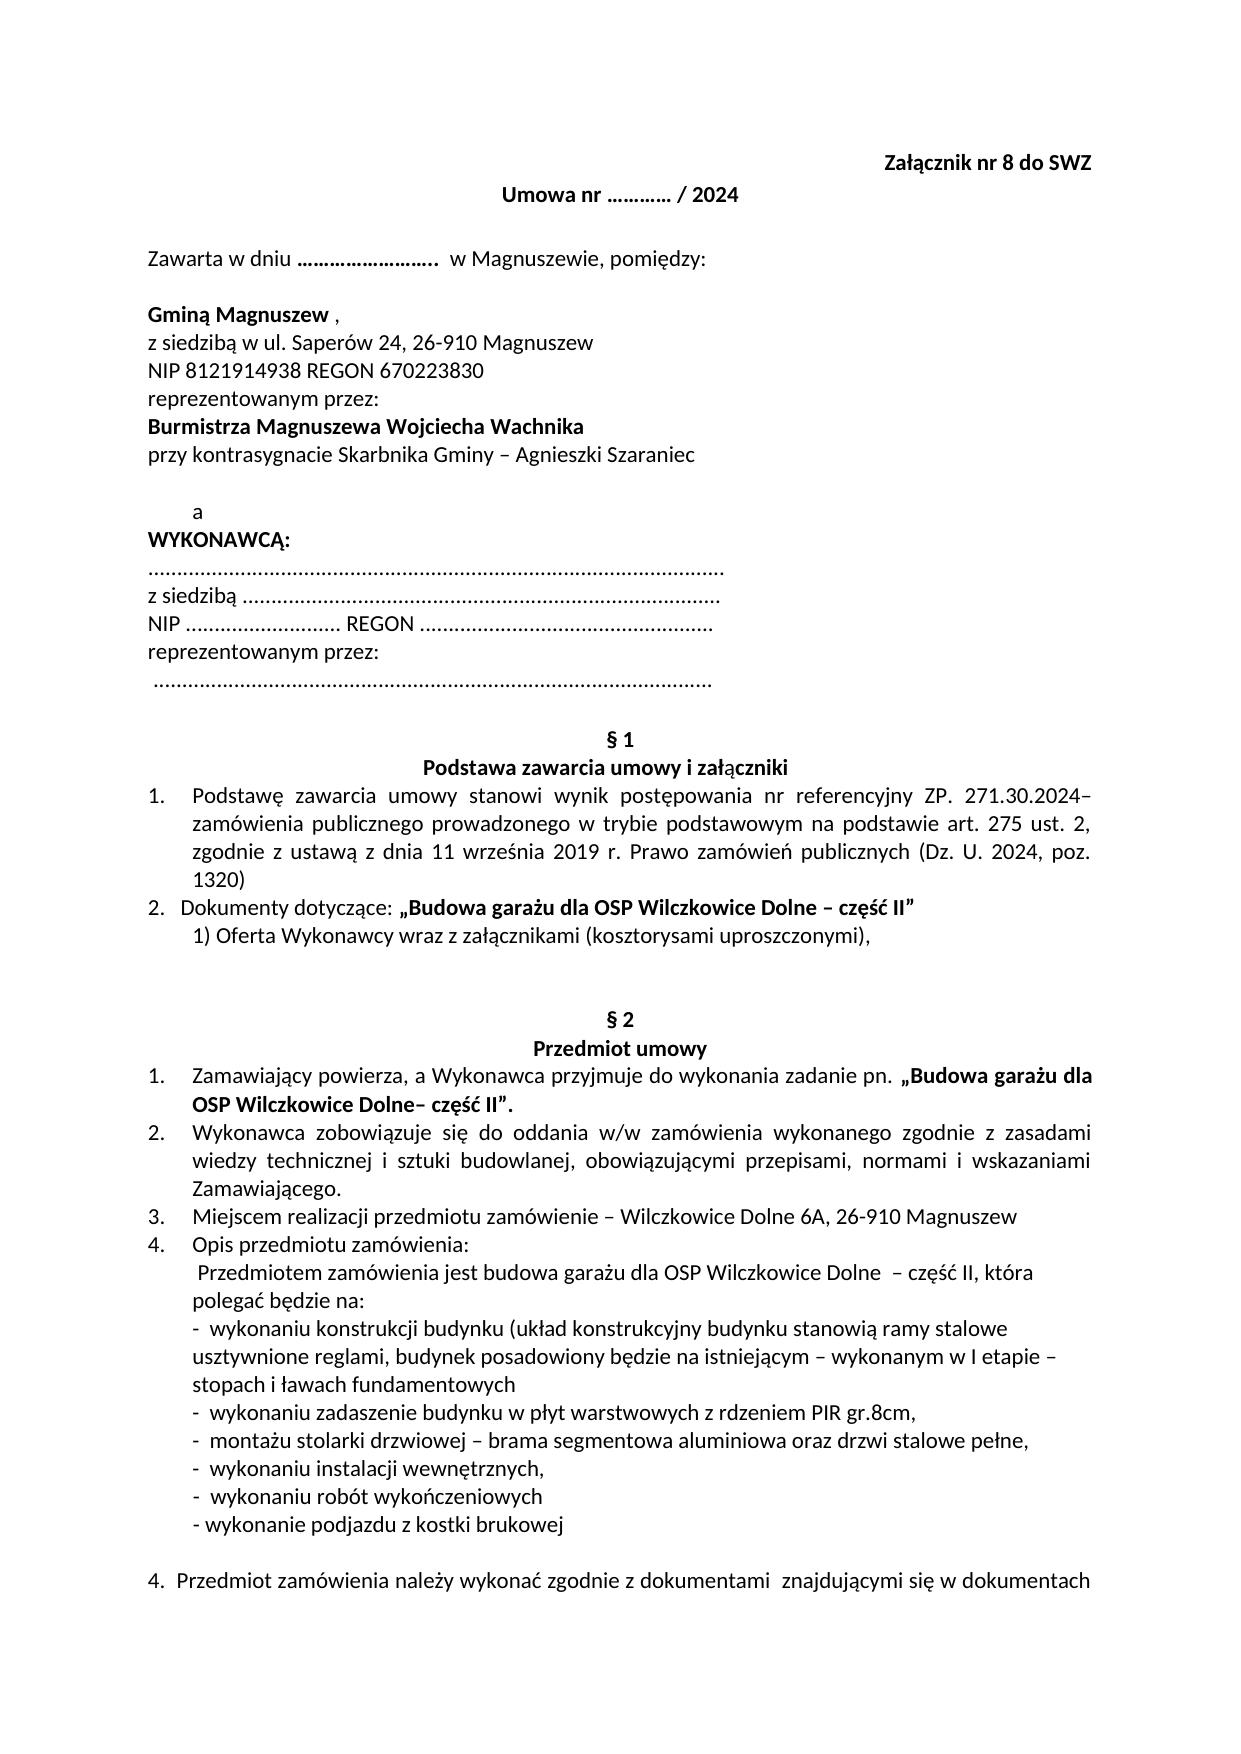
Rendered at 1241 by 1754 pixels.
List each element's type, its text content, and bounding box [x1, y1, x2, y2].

text reprezentowanym przez: [148, 637, 1093, 665]
text z siedzibą ................................................................................... [148, 581, 1093, 609]
text Przedmiotem zamówienia jest budowa garażu dla OSP Wilczkowice Dolne – część II, która polegać będzie na: [192, 1258, 1093, 1314]
text - wykonaniu zadaszenie budynku w płyt warstwowych z rdzeniem PIR gr.8cm, [177, 1398, 1093, 1426]
text przy kontrasygnacie Skarbnika Gminy – Agnieszki Szaraniec [148, 440, 1093, 468]
text .................................................................................................... [148, 553, 1093, 581]
text - wykonaniu robót wykończeniowych [177, 1482, 1093, 1510]
text ................................................................................................. [148, 665, 1093, 693]
text Załącznik nr 8 do SWZ [148, 148, 1093, 176]
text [148, 1566, 1093, 1594]
text NIP ........................... REGON ................................................... [148, 609, 1093, 637]
text Umowa nr ………… / 2024 [148, 180, 1093, 208]
text Przedmiot umowy [148, 1034, 1093, 1062]
text Gminą Magnuszew , [148, 300, 1093, 328]
list Wykonawca zobowiązuje się do oddania w/w zamówienia wykonanego zgodnie z zasadami wiedzy technicznej i sztuki budowlanej, obowiązującymi przepisami, normami i wskazaniami Zamawiającego. [148, 1118, 1093, 1202]
text - wykonaniu konstrukcji budynku (układ konstrukcyjny budynku stanowią ramy stalowe usztywnione reglami, budynek posadowiony będzie na istniejącym – wykonanym w I etapie – stopach i ławach fundamentowych [192, 1314, 1093, 1398]
text reprezentowanym przez: [148, 384, 1093, 412]
text - wykonaniu instalacji wewnętrznych, [148, 1454, 1093, 1482]
text a [192, 497, 1093, 525]
text § 2 [148, 1006, 1093, 1034]
text § 1 [148, 725, 1093, 753]
text - wykonanie podjazdu z kostki brukowej [148, 1510, 1093, 1538]
text NIP 8121914938 REGON 670223830 [148, 356, 1093, 384]
text - montażu stolarki drzwiowej – brama segmentowa aluminiowa oraz drzwi stalowe pełne, [148, 1426, 1093, 1454]
text Podstawa zawarcia umowy i załączniki [148, 753, 1063, 781]
text Burmistrza Magnuszewa Wojciecha Wachnika [148, 412, 1093, 440]
list Opis przedmiotu zamówienia: [148, 1230, 1093, 1258]
text WYKONAWCĄ: [148, 525, 1093, 553]
text 1) Oferta Wykonawcy wraz z załącznikami (kosztorysami uproszczonymi), [148, 922, 1093, 949]
text Zawarta w dniu …………………….. w Magnuszewie, pomiędzy: [148, 244, 1093, 272]
list Zamawiający powierza, a Wykonawca przyjmuje do wykonania zadanie pn. „Budowa garażu dla OSP Wilczkowice Dolne– część II”. [148, 1062, 1093, 1118]
text 1. Podstawę zawarcia umowy stanowi wynik postępowania nr referencyjny ZP. 271.30.2024– zamówienia publicznego prowadzonego w trybie podstawowym na podstawie art. 275 ust. 2, zgodnie z ustawą z dnia 11 września 2019 r. Prawo zamówień publicznych (Dz. U. 2024, poz. 1320) [148, 781, 1093, 893]
list Miejscem realizacji przedmiotu zamówienie – Wilczkowice Dolne 6A, 26-910 Magnuszew [148, 1202, 1093, 1230]
text 2. Dokumenty dotyczące: „Budowa garażu dla OSP Wilczkowice Dolne – część II” [148, 893, 1093, 922]
text z siedzibą w ul. Saperów 24, 26-910 Magnuszew [148, 328, 1093, 356]
